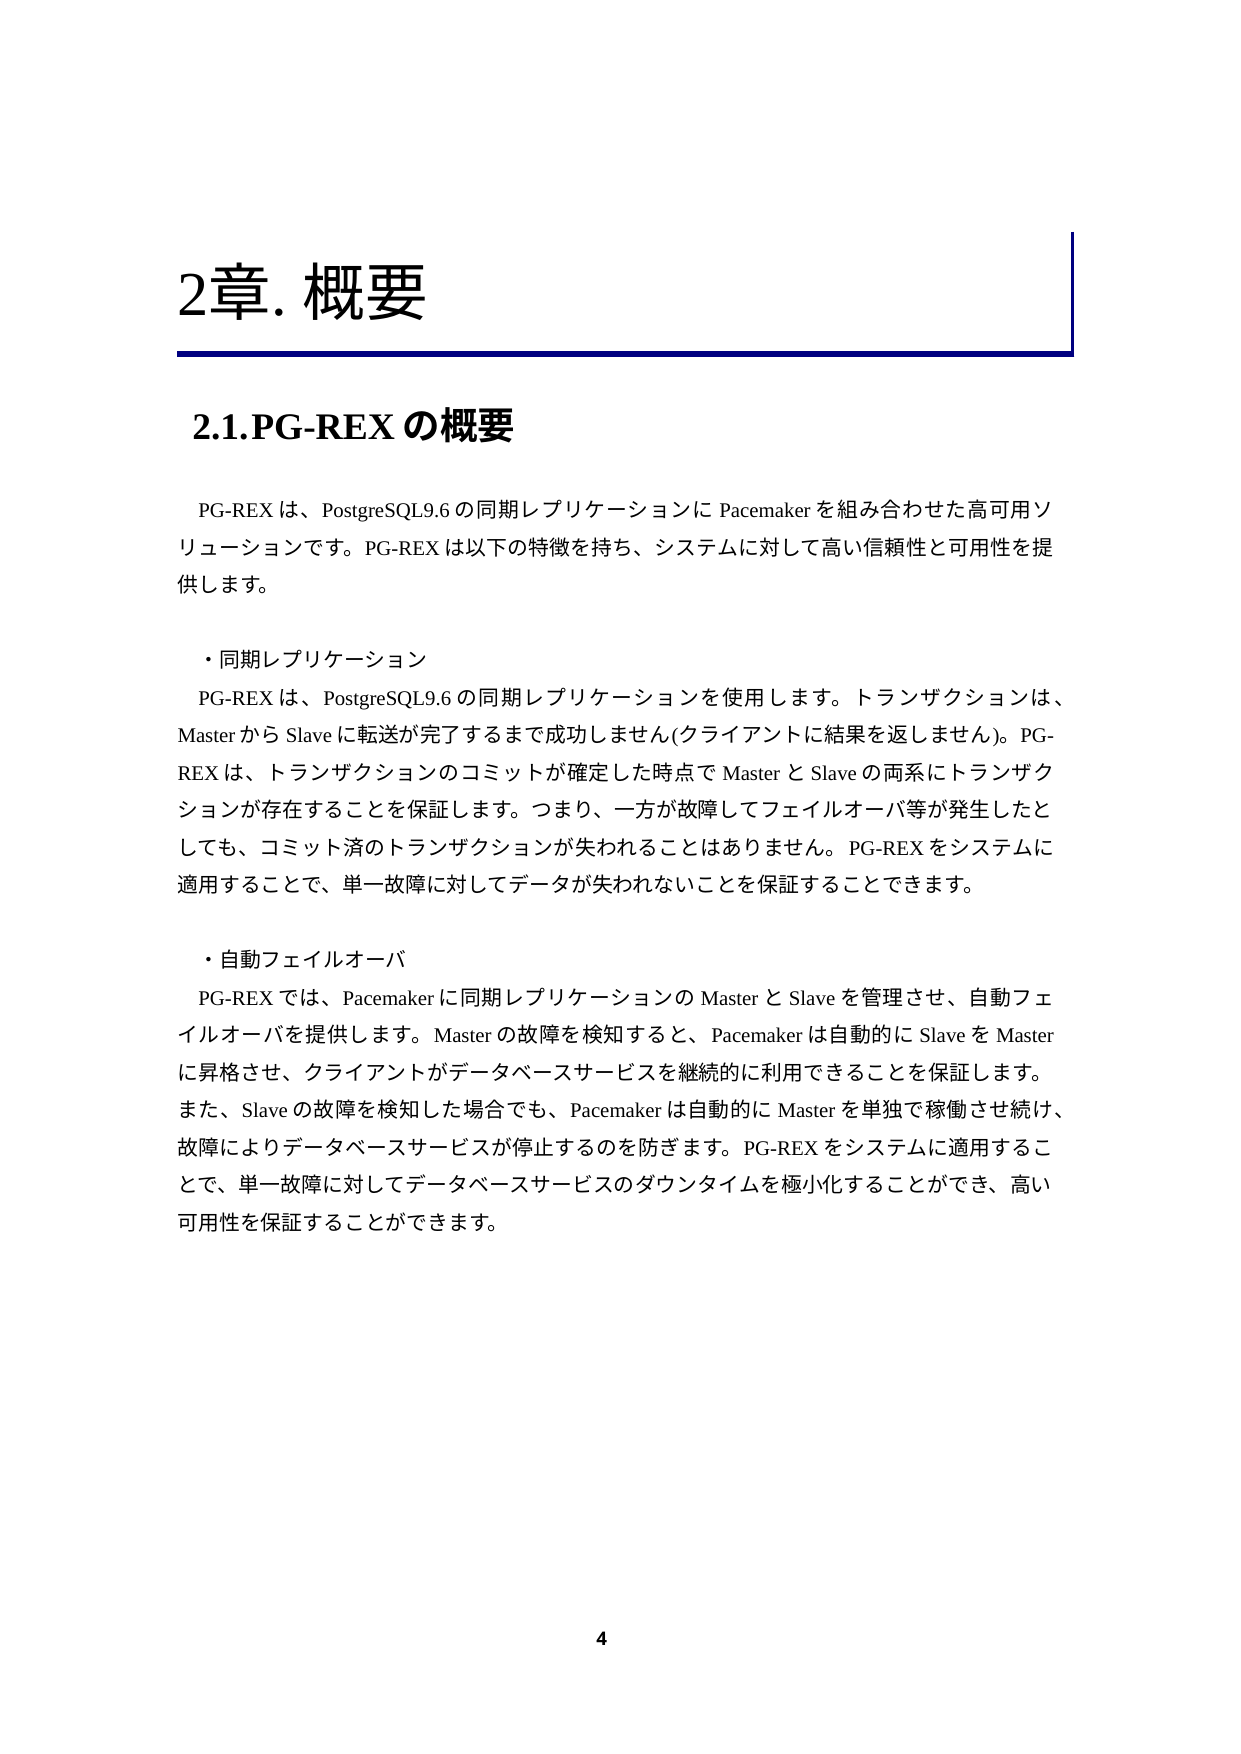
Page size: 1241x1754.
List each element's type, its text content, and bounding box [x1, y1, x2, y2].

text PG-REXは、PostgreSQL9.6の同期レプリケーションを使用します。トランザクションは、MasterからSlaveに転送が完了するまで成功しません(クライアントに結果を返しません)。PG-REXは、トランザクションのコミットが確定した時点でMasterとSlaveの両系にトランザクションが存在することを保証します。つまり、一方が故障してフェイルオーバ等が発生したとしても、コミット済のトランザクションが失われることはありません。PG-REXをシステムに適用することで、単一故障に対してデータが失われないことを保証することできます。 [177, 678, 1054, 903]
subtitle PG-REXの概要 [192, 386, 1063, 461]
subtitle 概要 [177, 232, 1071, 351]
text ・同期レプリケーション [177, 640, 1054, 678]
text PG-REXは、PostgreSQL9.6の同期レプリケーションにPacemakerを組み合わせた高可用ソリューションです。PG-REXは以下の特徴を持ち、システムに対して高い信頼性と可用性を提供します。 [177, 490, 1054, 603]
text PG-REXでは、Pacemakerに同期レプリケーションのMasterとSlaveを管理させ、自動フェイルオーバを提供します。Masterの故障を検知すると、Pacemakerは自動的にSlaveをMasterに昇格させ、クライアントがデータベースサービスを継続的に利用できることを保証します。また、Slaveの故障を検知した場合でも、Pacemakerは自動的にMasterを単独で稼働させ続け、故障によりデータベースサービスが停止するのを防ぎます。PG-REXをシステムに適用することで、単一故障に対してデータベースサービスのダウンタイムを極小化することができ、高い可用性を保証することができます。 [177, 978, 1054, 1240]
text ・自動フェイルオーバ [177, 940, 1054, 978]
